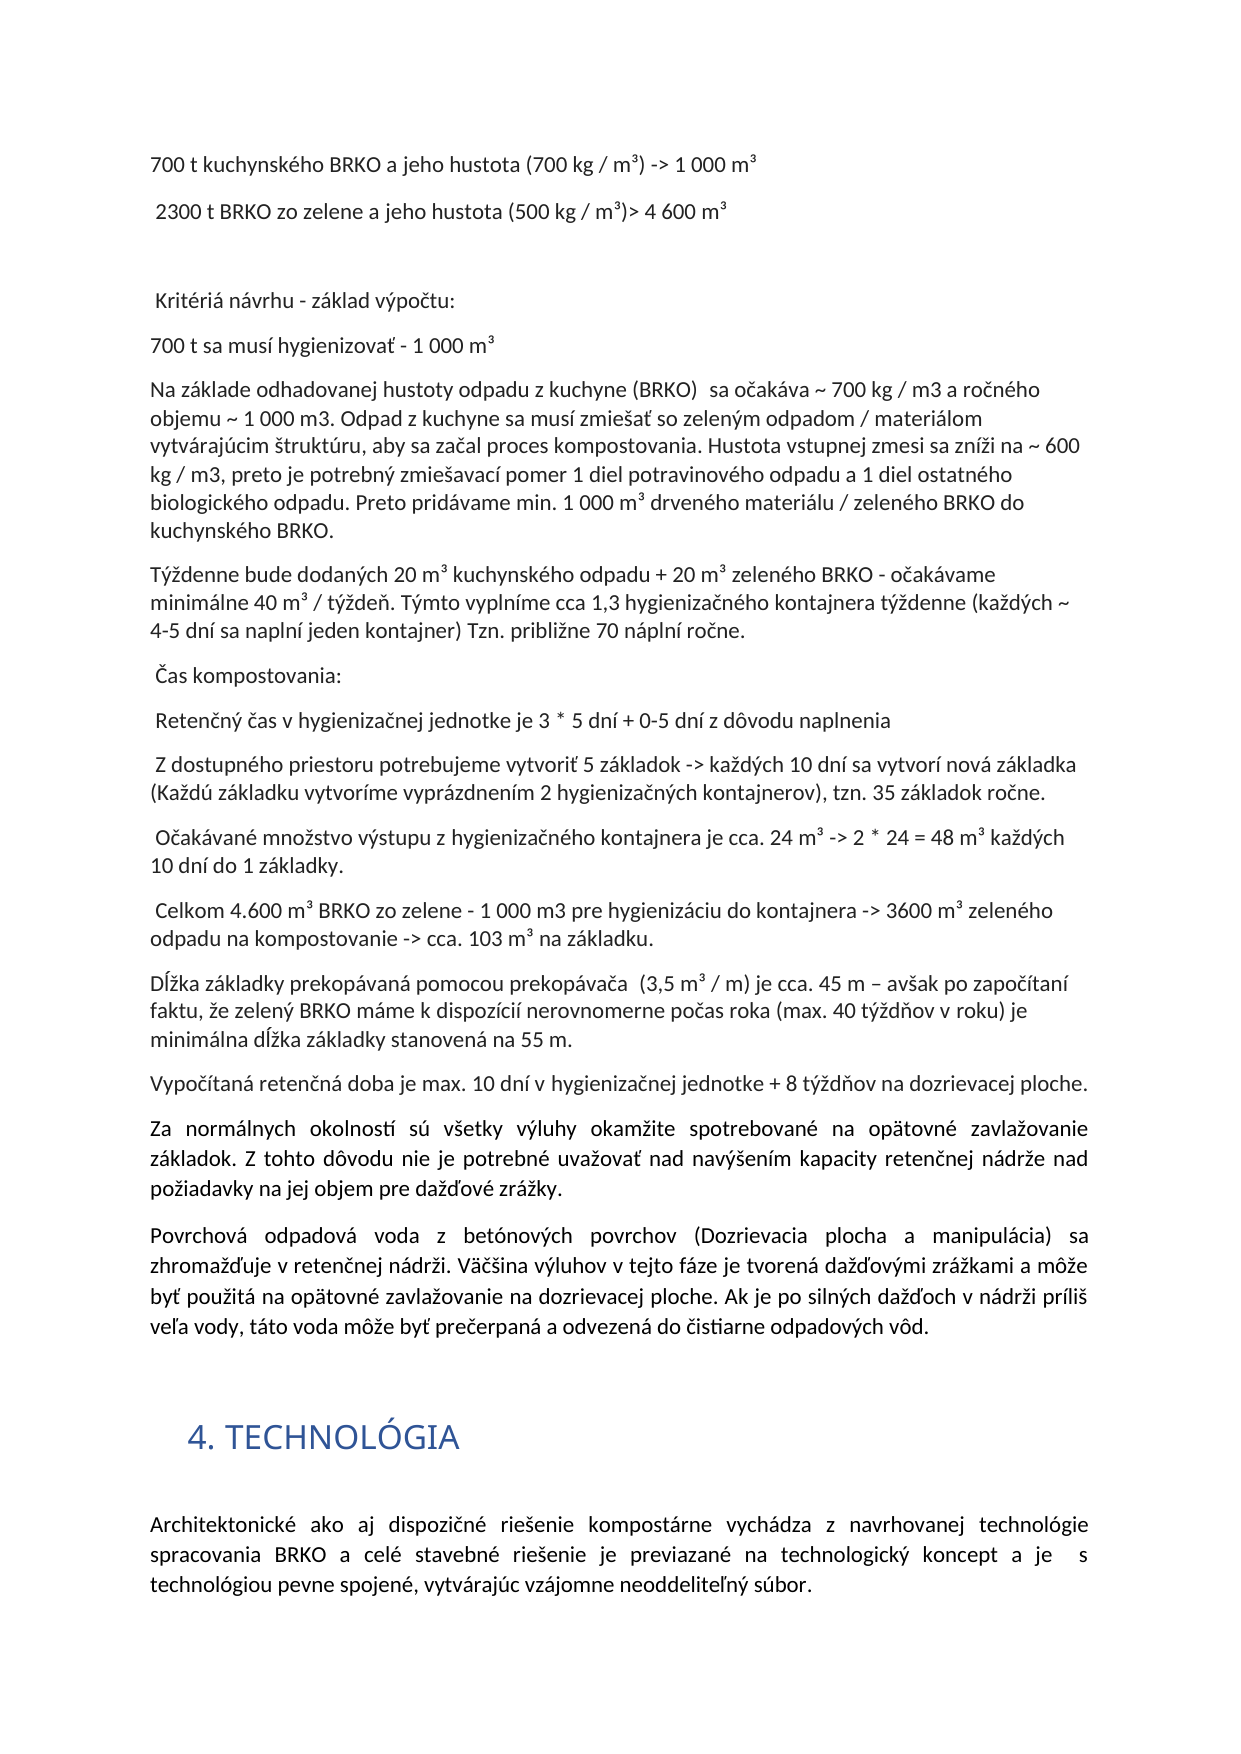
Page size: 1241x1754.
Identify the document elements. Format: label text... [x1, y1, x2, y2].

text Kritériá návrhu - základ výpočtu: [150, 286, 1090, 314]
text Z dostupného priestoru potrebujeme vytvoriť 5 základok -> každých 10 dní sa vytvorí nová základka (Každú základku vytvoríme vyprázdnením 2 hygienizačných kontajnerov), tzn. 35 základok ročne. [150, 751, 1090, 807]
text Dĺžka základky prekopávaná pomocou prekopávača (3,5 m³ / m) je cca. 45 m – avšak po započítaní faktu, že zelený BRKO máme k dispozícií nerovnomerne počas roka (max. 40 týždňov v roku) je minimálna dĺžka základky stanovená na 55 m. [150, 969, 1090, 1053]
text Týždenne bude dodaných 20 m³ kuchynského odpadu + 20 m³ zeleného BRKO - očakávame minimálne 40 m³ / týždeň. Týmto vyplníme cca 1,3 hygienizačného kontajnera týždenne (každých ~ 4-5 dní sa naplní jeden kontajner) Tzn. približne 70 náplní ročne. [150, 560, 1090, 644]
text 700 t sa musí hygienizovať - 1 000 m³ [150, 331, 1090, 359]
text Za normálnych okolností sú všetky výluhy okamžite spotrebované na opätovné zavlažovanie základok. Z tohto dôvodu nie je potrebné uvažovať nad navýšením kapacity retenčnej nádrže nad požiadavky na jej objem pre dažďové zrážky. [150, 1114, 1090, 1202]
text Čas kompostovania: [150, 661, 1090, 689]
text 700 t kuchynského BRKO a jeho hustota (700 kg / m³) -> 1 000 m³ [150, 150, 1090, 178]
subtitle TECHNOLÓGIA [187, 1414, 1090, 1459]
text Vypočítaná retenčná doba je max. 10 dní v hygienizačnej jednotke + 8 týždňov na dozrievacej ploche. [150, 1069, 1090, 1097]
text Retenčný čas v hygienizačnej jednotke je 3 * 5 dní + 0-5 dní z dôvodu naplnenia [150, 706, 1090, 734]
text Architektonické ako aj dispozičné riešenie kompostárne vychádza z navrhovanej technológie spracovania BRKO a celé stavebné riešenie je previazané na technologický koncept a je s technológiou pevne spojené, vytvárajúc vzájomne neoddeliteľný súbor. [150, 1510, 1090, 1598]
text Očakávané množstvo výstupu z hygienizačného kontajnera je cca. 24 m³ -> 2 * 24 = 48 m³ každých 10 dní do 1 základky. [150, 823, 1090, 879]
text Celkom 4.600 m³ BRKO zo zelene - 1 000 m3 pre hygienizáciu do kontajnera -> 3600 m³ zeleného odpadu na kompostovanie -> cca. 103 m³ na základku. [150, 896, 1090, 952]
text 2300 t BRKO zo zelene a jeho hustota (500 kg / m³)> 4 600 m³ [150, 197, 1090, 225]
text Na základe odhadovanej hustoty odpadu z kuchyne (BRKO) sa očakáva ~ 700 kg / m3 a ročného objemu ~ 1 000 m3. Odpad z kuchyne sa musí zmiešať so zeleným odpadom / materiálom vytvárajúcim štruktúru, aby sa začal proces kompostovania. Hustota vstupnej zmesi sa zníži na ~ 600 kg / m3, preto je potrebný zmiešavací pomer 1 diel potravinového odpadu a 1 diel ostatného biologického odpadu. Preto pridávame min. 1 000 m³ drveného materiálu / zeleného BRKO do kuchynského BRKO. [150, 376, 1090, 544]
text Povrchová odpadová voda z betónových povrchov (Dozrievacia plocha a manipulácia) sa zhromažďuje v retenčnej nádrži. Väčšina výluhov v tejto fáze je tvorená dažďovými zrážkami a môže byť použitá na opätovné zavlažovanie na dozrievacej ploche. Ak je po silných dažďoch v nádrži príliš veľa vody, táto voda môže byť prečerpaná a odvezená do čistiarne odpadových vôd. [150, 1221, 1090, 1340]
